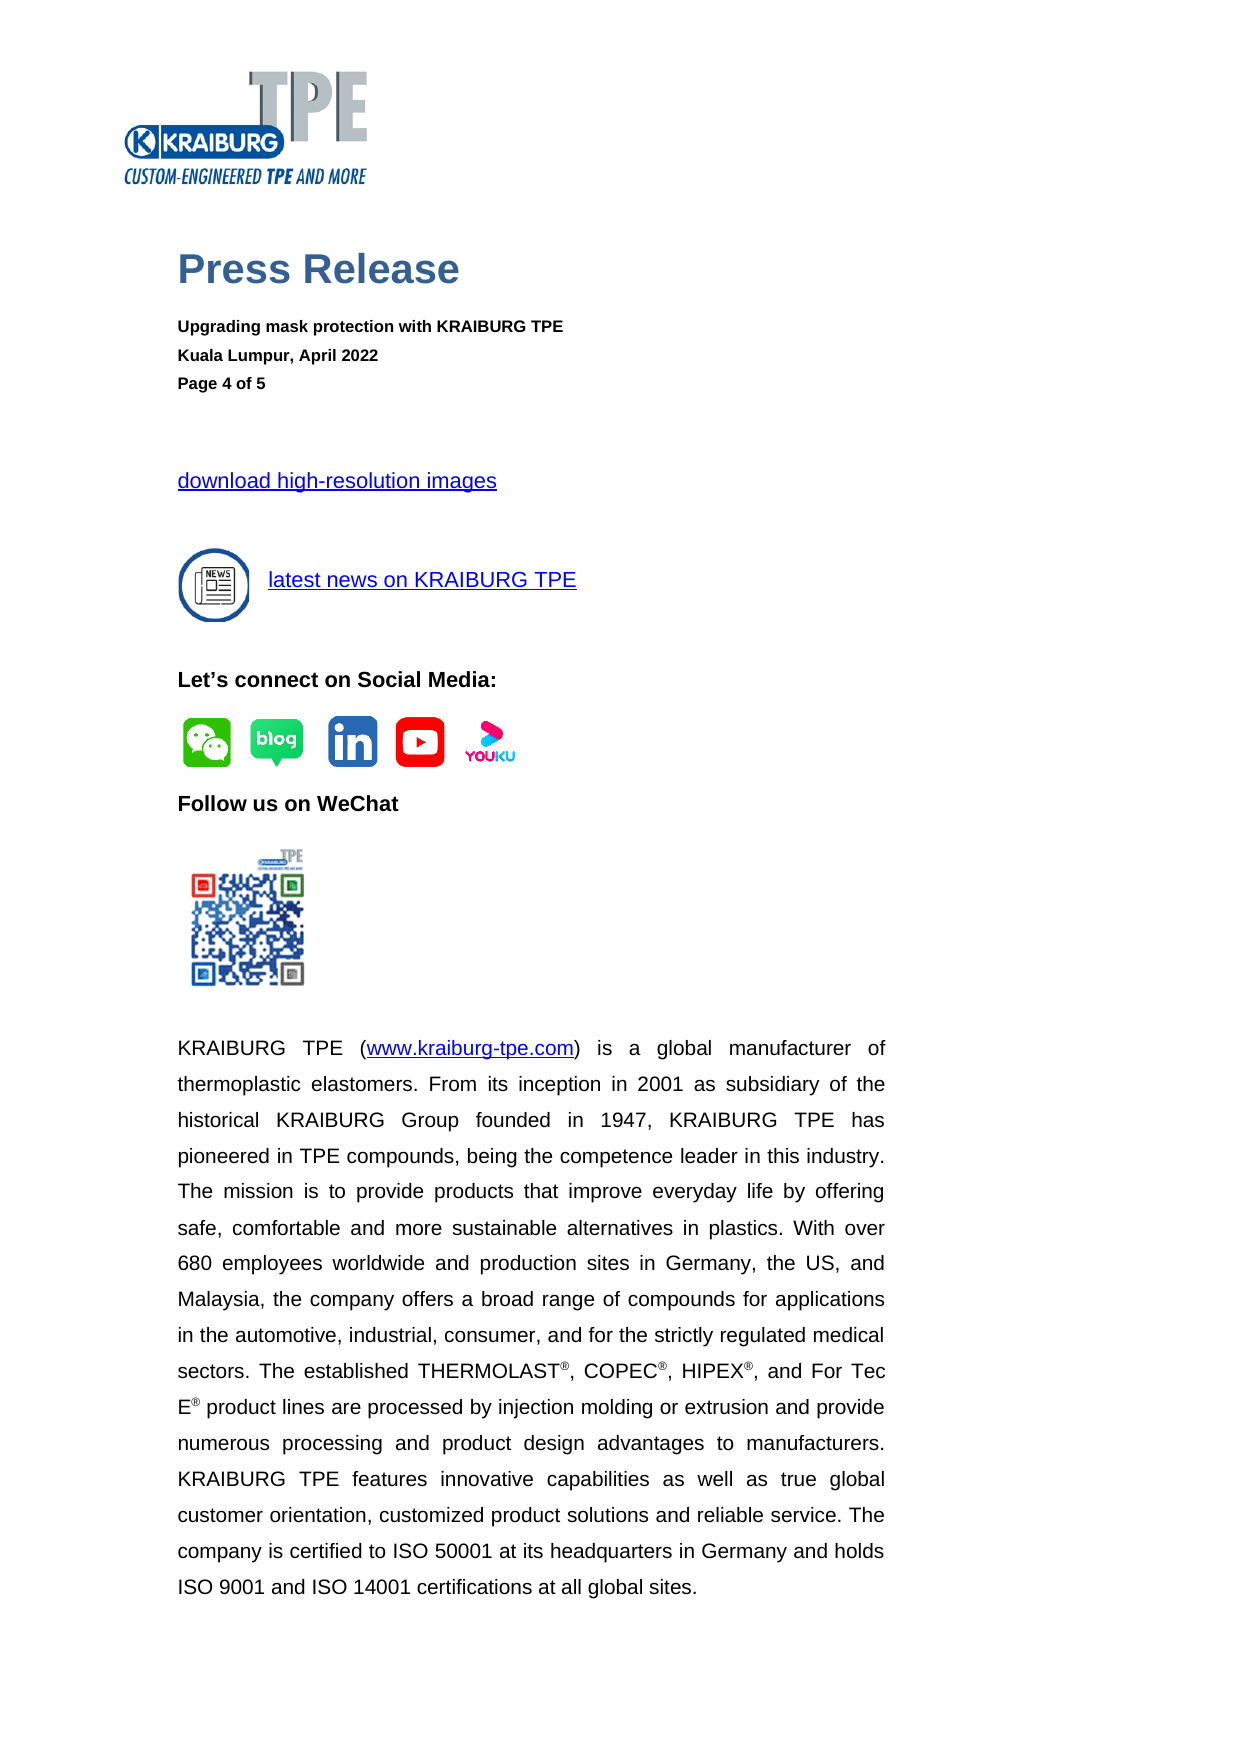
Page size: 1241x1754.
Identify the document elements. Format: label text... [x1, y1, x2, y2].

picture [456, 716, 523, 767]
text Let’s connect on Social Media: [177, 667, 886, 692]
picture [328, 716, 378, 767]
picture [183, 718, 231, 767]
text latest news on KRAIBURG TPE [249, 567, 886, 592]
picture [177, 548, 249, 621]
text Follow us on WeChat [177, 791, 886, 816]
picture [177, 840, 314, 1011]
picture [395, 717, 445, 767]
text KRAIBURG TPE (www.kraiburg-tpe.com) is a global manufacturer of thermoplastic elastomers. From its inception in 2001 as subsidiary of the historical KRAIBURG Group founded in 1947, KRAIBURG TPE has pioneered in TPE compounds, being the competence leader in this industry. The mission is to provide products that improve everyday life by offering safe, comfortable and more sustainable alternatives in plastics. With over 680 employees worldwide and production sites in Germany, the US, and Malaysia, the company offers a broad range of compounds for applications in the automotive, industrial, consumer, and for the strictly regulated medical sectors. The established THERMOLAST®, COPEC®, HIPEX®, and For Tec E® product lines are processed by injection molding or extrusion and provide numerous processing and product design advantages to manufacturers. KRAIBURG TPE features innovative capabilities as well as true global customer orientation, customized product solutions and reliable service. The company is certified to ISO 50001 at its headquarters in Germany and holds ISO 9001 and ISO 14001 certifications at all global sites. [177, 1036, 886, 1599]
picture [112, 55, 379, 200]
picture [248, 718, 304, 767]
text download high-resolution images [177, 467, 886, 493]
